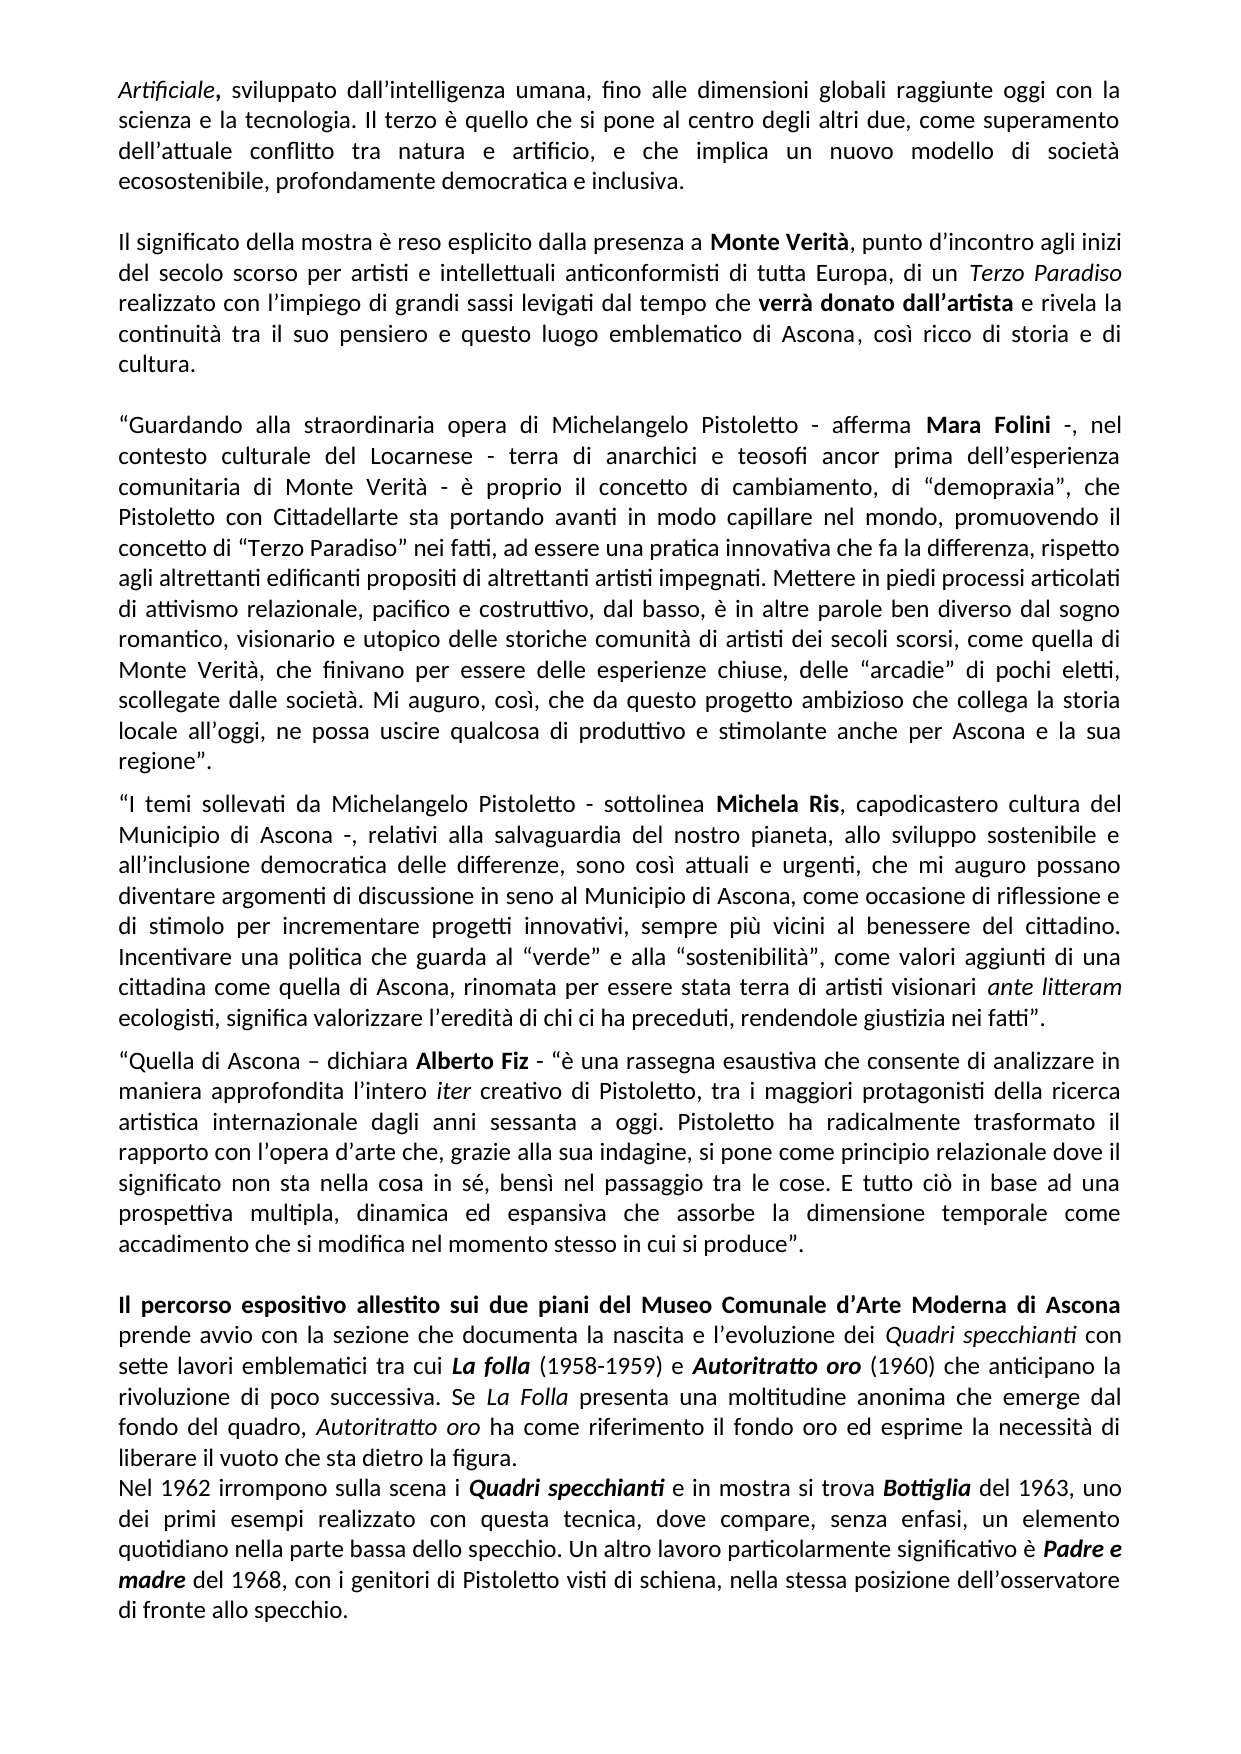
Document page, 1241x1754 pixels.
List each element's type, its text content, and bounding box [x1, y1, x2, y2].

text Nel 1962 irrompono sulla scena i Quadri specchianti e in mostra si trova Bottiglia del 1963, uno dei primi esempi realizzato con questa tecnica, dove compare, senza enfasi, un elemento quotidiano nella parte bassa dello specchio. Un altro lavoro particolarmente significativo è Padre e madre del 1968, con i genitori di Pistoletto visti di schiena, nella stessa posizione dell’osservatore di fronte allo specchio. [118, 1472, 1122, 1625]
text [118, 74, 1122, 196]
text “Quella di Ascona – dichiara Alberto Fiz - “è una rassegna esaustiva che consente di analizzare in maniera approfondita l’intero iter creativo di Pistoletto, tra i maggiori protagonisti della ricerca artistica internazionale dagli anni sessanta a oggi. Pistoletto ha radicalmente trasformato il rapporto con l’opera d’arte che, grazie alla sua indagine, si pone come principio relazionale dove il significato non sta nella cosa in sé, bensì nel passaggio tra le cose. E tutto ciò in base ad una prospettiva multipla, dinamica ed espansiva che assorbe la dimensione temporale come accadimento che si modifica nel momento stesso in cui si produce”. [118, 1045, 1122, 1259]
text “I temi sollevati da Michelangelo Pistoletto - sottolinea Michela Ris, capodicastero cultura del Municipio di Ascona -, relativi alla salvaguardia del nostro pianeta, allo sviluppo sostenibile e all’inclusione democratica delle differenze, sono così attuali e urgenti, che mi auguro possano diventare argomenti di discussione in seno al Municipio di Ascona, come occasione di riflessione e di stimolo per incrementare progetti innovativi, sempre più vicini al benessere del cittadino. Incentivare una politica che guarda al “verde” e alla “sostenibilità”, come valori aggiunti di una cittadina come quella di Ascona, rinomata per essere stata terra di artisti visionari ante litteram ecologisti, significa valorizzare l’eredità di chi ci ha preceduti, rendendole giustizia nei fatti”. [118, 788, 1122, 1032]
text “Guardando alla straordinaria opera di Michelangelo Pistoletto - afferma Mara Folini -, nel contesto culturale del Locarnese - terra di anarchici e teosofi ancor prima dell’esperienza comunitaria di Monte Verità - è proprio il concetto di cambiamento, di “demopraxia”, che Pistoletto con Cittadellarte sta portando avanti in modo capillare nel mondo, promuovendo il concetto di “Terzo Paradiso” nei fatti, ad essere una pratica innovativa che fa la differenza, rispetto agli altrettanti edificanti propositi di altrettanti artisti impegnati. Mettere in piedi processi articolati di attivismo relazionale, pacifico e costruttivo, dal basso, è in altre parole ben diverso dal sogno romantico, visionario e utopico delle storiche comunità di artisti dei secoli scorsi, come quella di Monte Verità, che finivano per essere delle esperienze chiuse, delle “arcadie” di pochi eletti, scollegate dalle società. Mi auguro, così, che da questo progetto ambizioso che collega la storia locale all’oggi, ne possa uscire qualcosa di produttivo e stimolante anche per Ascona e la sua regione”. [118, 409, 1122, 776]
text Il significato della mostra è reso esplicito dalla presenza a Monte Verità, punto d’incontro agli inizi del secolo scorso per artisti e intellettuali anticonformisti di tutta Europa, di un Terzo Paradiso realizzato con l’impiego di grandi sassi levigati dal tempo che verrà donato dall’artista e rivela la continuità tra il suo pensiero e questo luogo emblematico di Ascona, così ricco di storia e di cultura. [118, 226, 1122, 379]
text Il percorso espositivo allestito sui due piani del Museo Comunale d’Arte Moderna di Ascona prende avvio con la sezione che documenta la nascita e l’evoluzione dei Quadri specchianti con sette lavori emblematici tra cui La folla (1958-1959) e Autoritratto oro (1960) che anticipano la rivoluzione di poco successiva. Se La Folla presenta una moltitudine anonima che emerge dal fondo del quadro, Autoritratto oro ha come riferimento il fondo oro ed esprime la necessità di liberare il vuoto che sta dietro la figura. [118, 1289, 1122, 1472]
